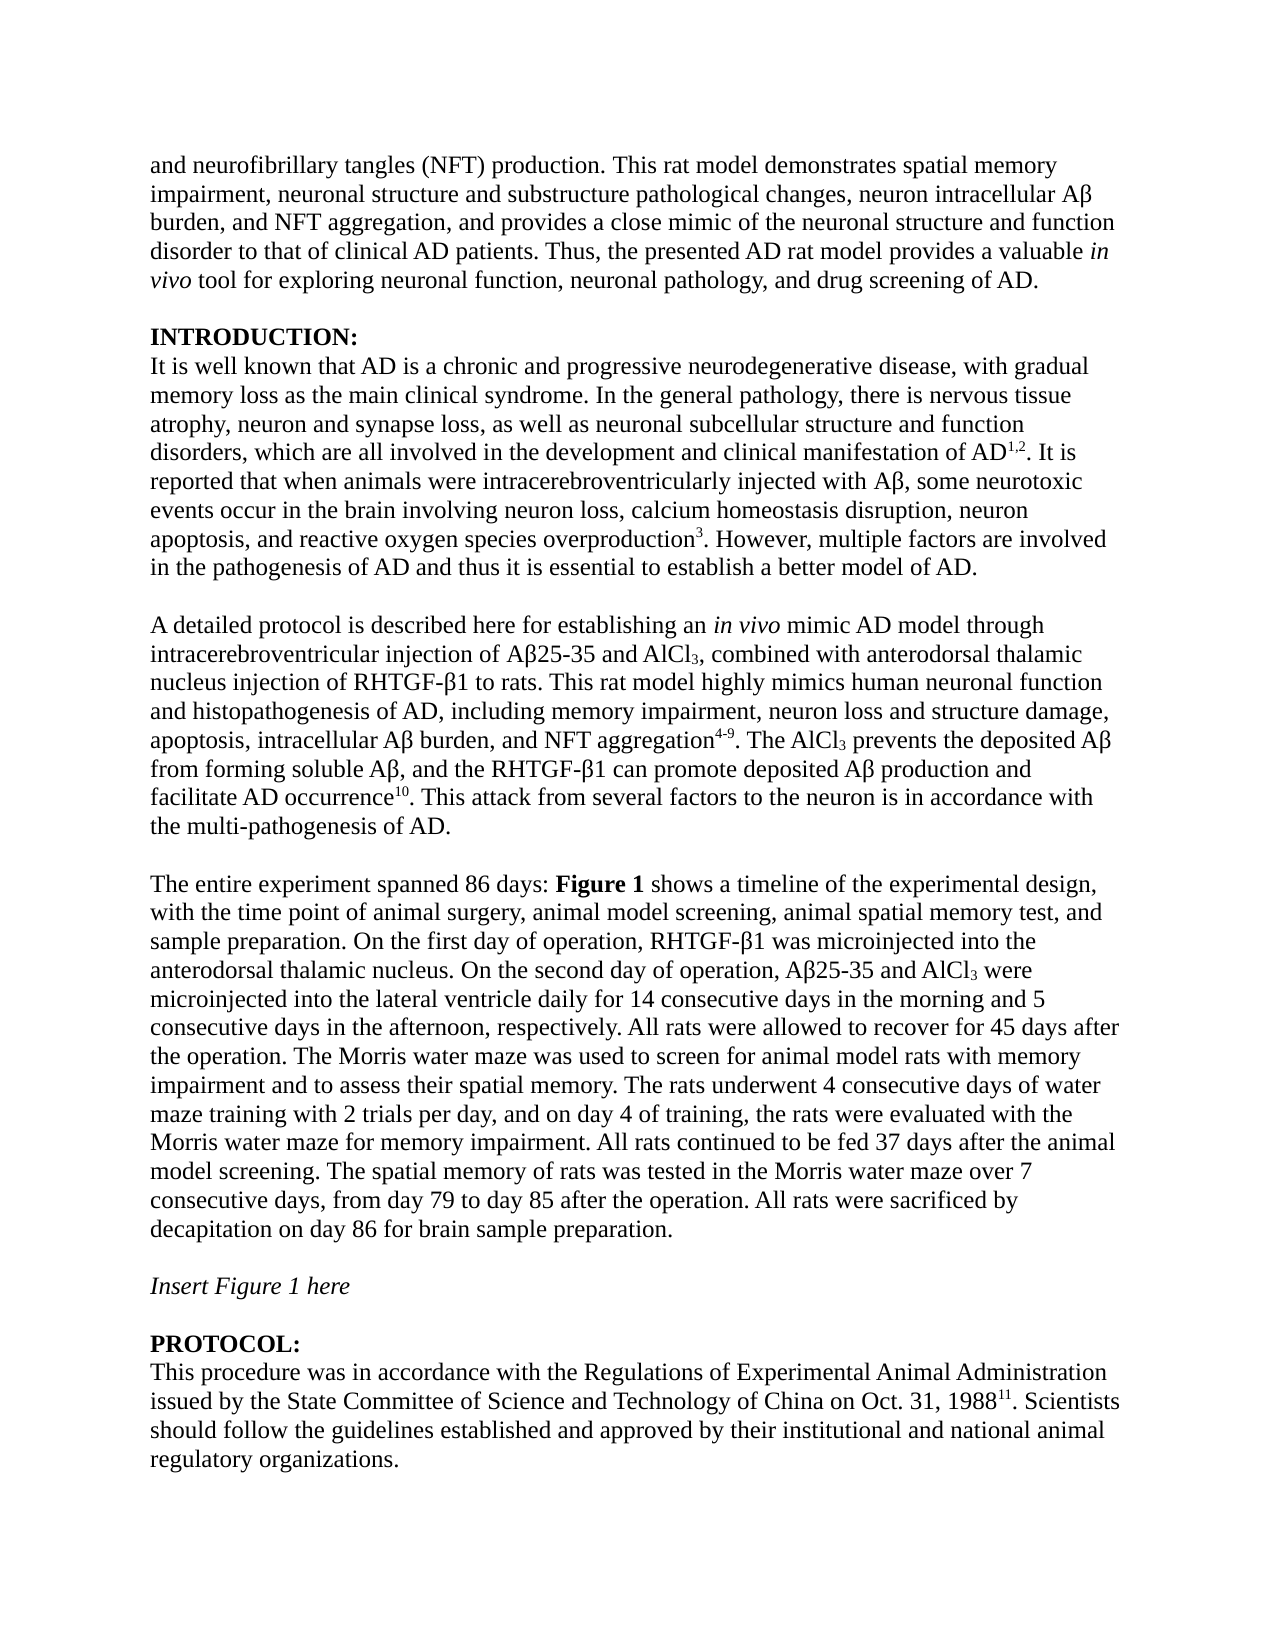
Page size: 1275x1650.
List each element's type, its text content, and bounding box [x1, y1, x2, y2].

text The entire experiment spanned 86 days: Figure 1 shows a timeline of the experimental design, with the time point of animal surgery, animal model screening, animal spatial memory test, and sample preparation. On the first day of operation, RHTGF-β1 was microinjected into the anterodorsal thalamic nucleus. On the second day of operation, Aβ25-35 and AlCl3 were microinjected into the lateral ventricle daily for 14 consecutive days in the morning and 5 consecutive days in the afternoon, respectively. All rats were allowed to recover for 45 days after the operation. The Morris water maze was used to screen for animal model rats with memory impairment and to assess their spatial memory. The rats underwent 4 consecutive days of water maze training with 2 trials per day, and on day 4 of training, the rats were evaluated with the Morris water maze for memory impairment. All rats continued to be fed 37 days after the animal model screening. The spatial memory of rats was tested in the Morris water maze over 7 consecutive days, from day 79 to day 85 after the operation. All rats were sacrificed by decapitation on day 86 for brain sample preparation. [150, 869, 1125, 1242]
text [150, 150, 1125, 294]
text A detailed protocol is described here for establishing an in vivo mimic AD model through intracerebroventricular injection of Aβ25-35 and AlCl3, combined with anterodorsal thalamic nucleus injection of RHTGF-β1 to rats. This rat model highly mimics human neuronal function and histopathogenesis of AD, including memory impairment, neuron loss and structure damage, apoptosis, intracellular Aβ burden, and NFT aggregation4-9. The AlCl3 prevents the deposited Aβ from forming soluble Aβ, and the RHTGF-β1 can promote deposited Aβ production and facilitate AD occurrence10. This attack from several factors to the neuron is in accordance with the multi-pathogenesis of AD. [150, 610, 1125, 840]
text Insert Figure 1 here [150, 1271, 1125, 1300]
text PROTOCOL: [150, 1329, 1125, 1357]
text This procedure was in accordance with the Regulations of Experimental Animal Administration issued by the State Committee of Science and Technology of China on Oct. 31, 198811. Scientists should follow the guidelines established and approved by their institutional and national animal regulatory organizations. [150, 1357, 1125, 1472]
text INTRODUCTION: [150, 322, 1125, 351]
text It is well known that AD is a chronic and progressive neurodegenerative disease, with gradual memory loss as the main clinical syndrome. In the general pathology, there is nervous tissue atrophy, neuron and synapse loss, as well as neuronal subcellular structure and function disorders, which are all involved in the development and clinical manifestation of AD1,2. It is reported that when animals were intracerebroventricularly injected with Aβ, some neurotoxic events occur in the brain involving neuron loss, calcium homeostasis disruption, neuron apoptosis, and reactive oxygen species overproduction3. However, multiple factors are involved in the pathogenesis of AD and thus it is essential to establish a better model of AD. [150, 351, 1125, 581]
